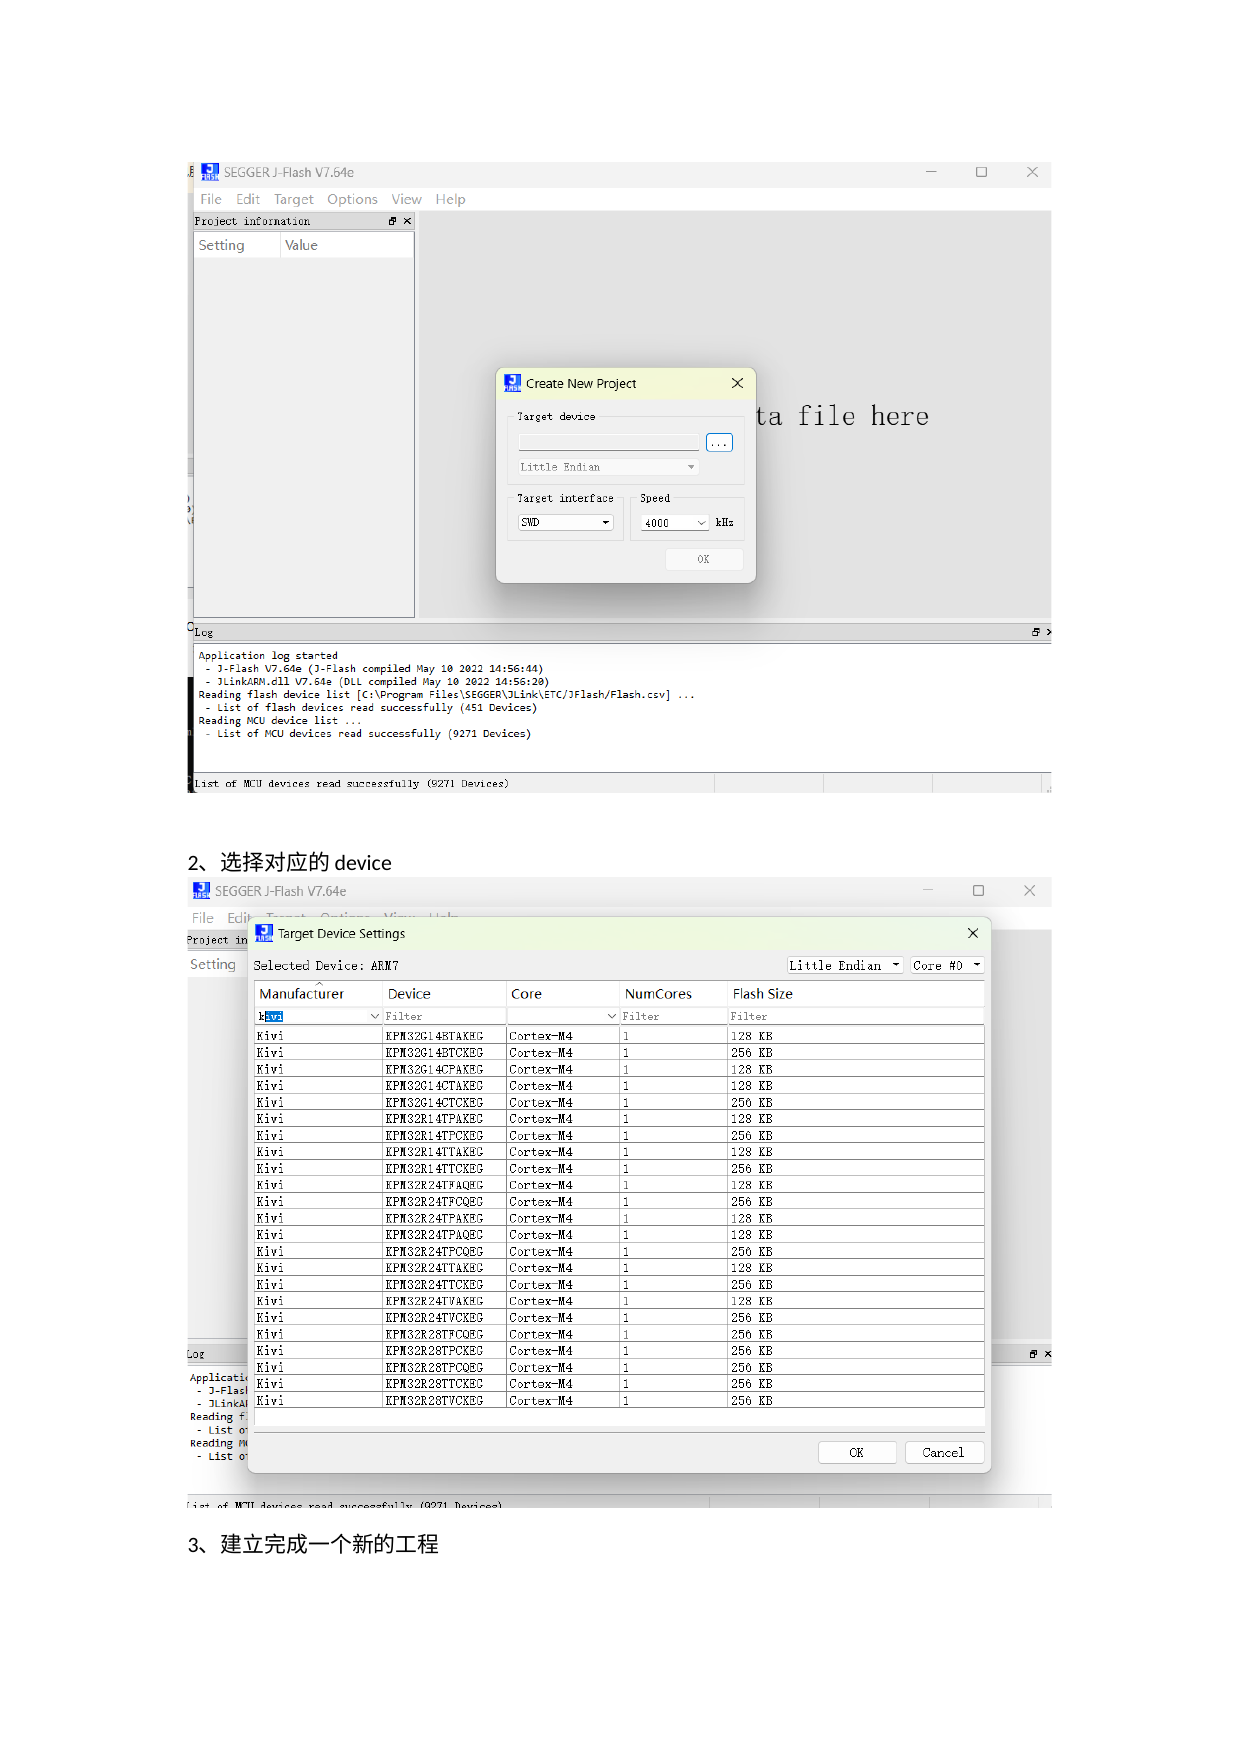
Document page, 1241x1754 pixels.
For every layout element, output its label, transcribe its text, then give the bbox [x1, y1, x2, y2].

picture [187, 162, 1052, 793]
picture [187, 877, 1052, 1508]
list 选择对应的device [187, 844, 1053, 877]
list 建立完成一个新的工程 [187, 1527, 1053, 1559]
